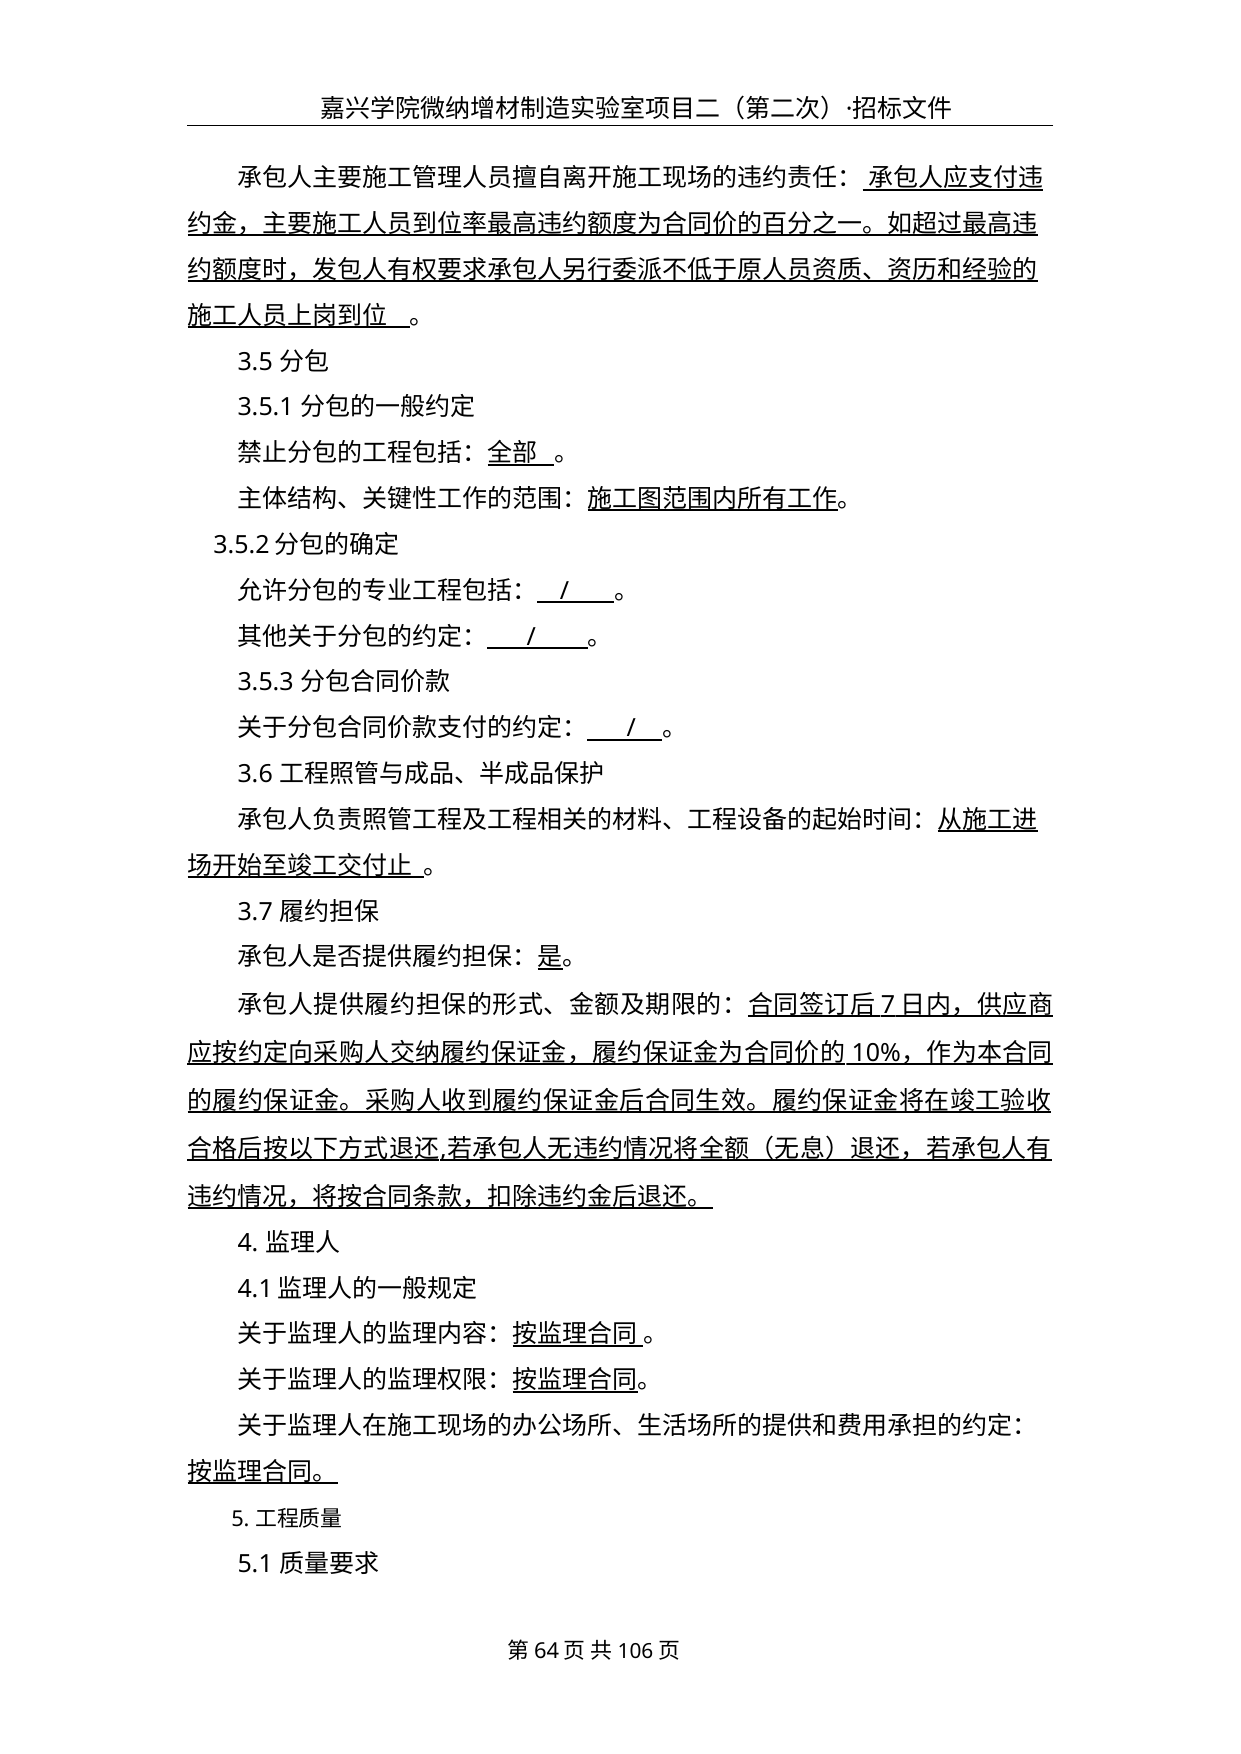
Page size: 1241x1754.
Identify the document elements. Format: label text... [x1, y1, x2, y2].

text 承包人主要施工管理人员擅自离开施工现场的违约责任： 承包人应支付违约金，主要施工人员到位率最高违约额度为合同价的百分之一。如超过最高违约额度时，发包人有权要求承包人另行委派不低于原人员资质、资历和经验的施工人员上岗到位 。 [187, 150, 1053, 333]
text 3.7 履约担保 [187, 883, 1053, 929]
text 禁止分包的工程包括：全部 。 [187, 425, 1053, 471]
text 3.5.3 分包合同价款 [187, 654, 1053, 700]
text 5.1 质量要求 [187, 1535, 1053, 1581]
text 承包人提供履约担保的形式、金额及期限的：合同签订后7日内，供应商应按约定向采购人交纳履约保证金，履约保证金为合同价的10%，作为本合同的履约保证金。采购人收到履约保证金后合同生效。履约保证金将在竣工验收合格后按以下方式退还,若承包人无违约情况将全额（无息）退还，若承包人有违约情况，将按合同条款，扣除违约金后退还。 [187, 975, 1053, 1214]
text 承包人负责照管工程及工程相关的材料、工程设备的起始时间：从施工进场开始至竣工交付止 。 [187, 792, 1053, 883]
text 关于分包合同价款支付的约定： / 。 [187, 700, 1053, 746]
text 允许分包的专业工程包括： / 。 [187, 562, 1053, 608]
text 3.5 分包 [187, 333, 1053, 379]
text 关于监理人的监理权限：按监理合同。 [187, 1352, 1053, 1398]
text 4. 监理人 [187, 1214, 1053, 1260]
text 主体结构、关键性工作的范围：施工图范围内所有工作。 [187, 471, 1053, 517]
text 承包人是否提供履约担保：是。 [187, 929, 1053, 975]
text 关于监理人的监理内容：按监理合同 。 [187, 1306, 1053, 1352]
text 3.5.1 分包的一般约定 [187, 379, 1053, 425]
text 3.6 工程照管与成品、半成品保护 [187, 746, 1053, 792]
text 关于监理人在施工现场的办公场所、生活场所的提供和费用承担的约定：按监理合同。 [187, 1398, 1053, 1489]
text 4.1监理人的一般规定 [187, 1260, 1053, 1306]
text 其他关于分包的约定： / 。 [187, 608, 1053, 654]
text 3.5.2分包的确定 [187, 517, 1053, 562]
text 5. 工程质量 [187, 1489, 1053, 1535]
